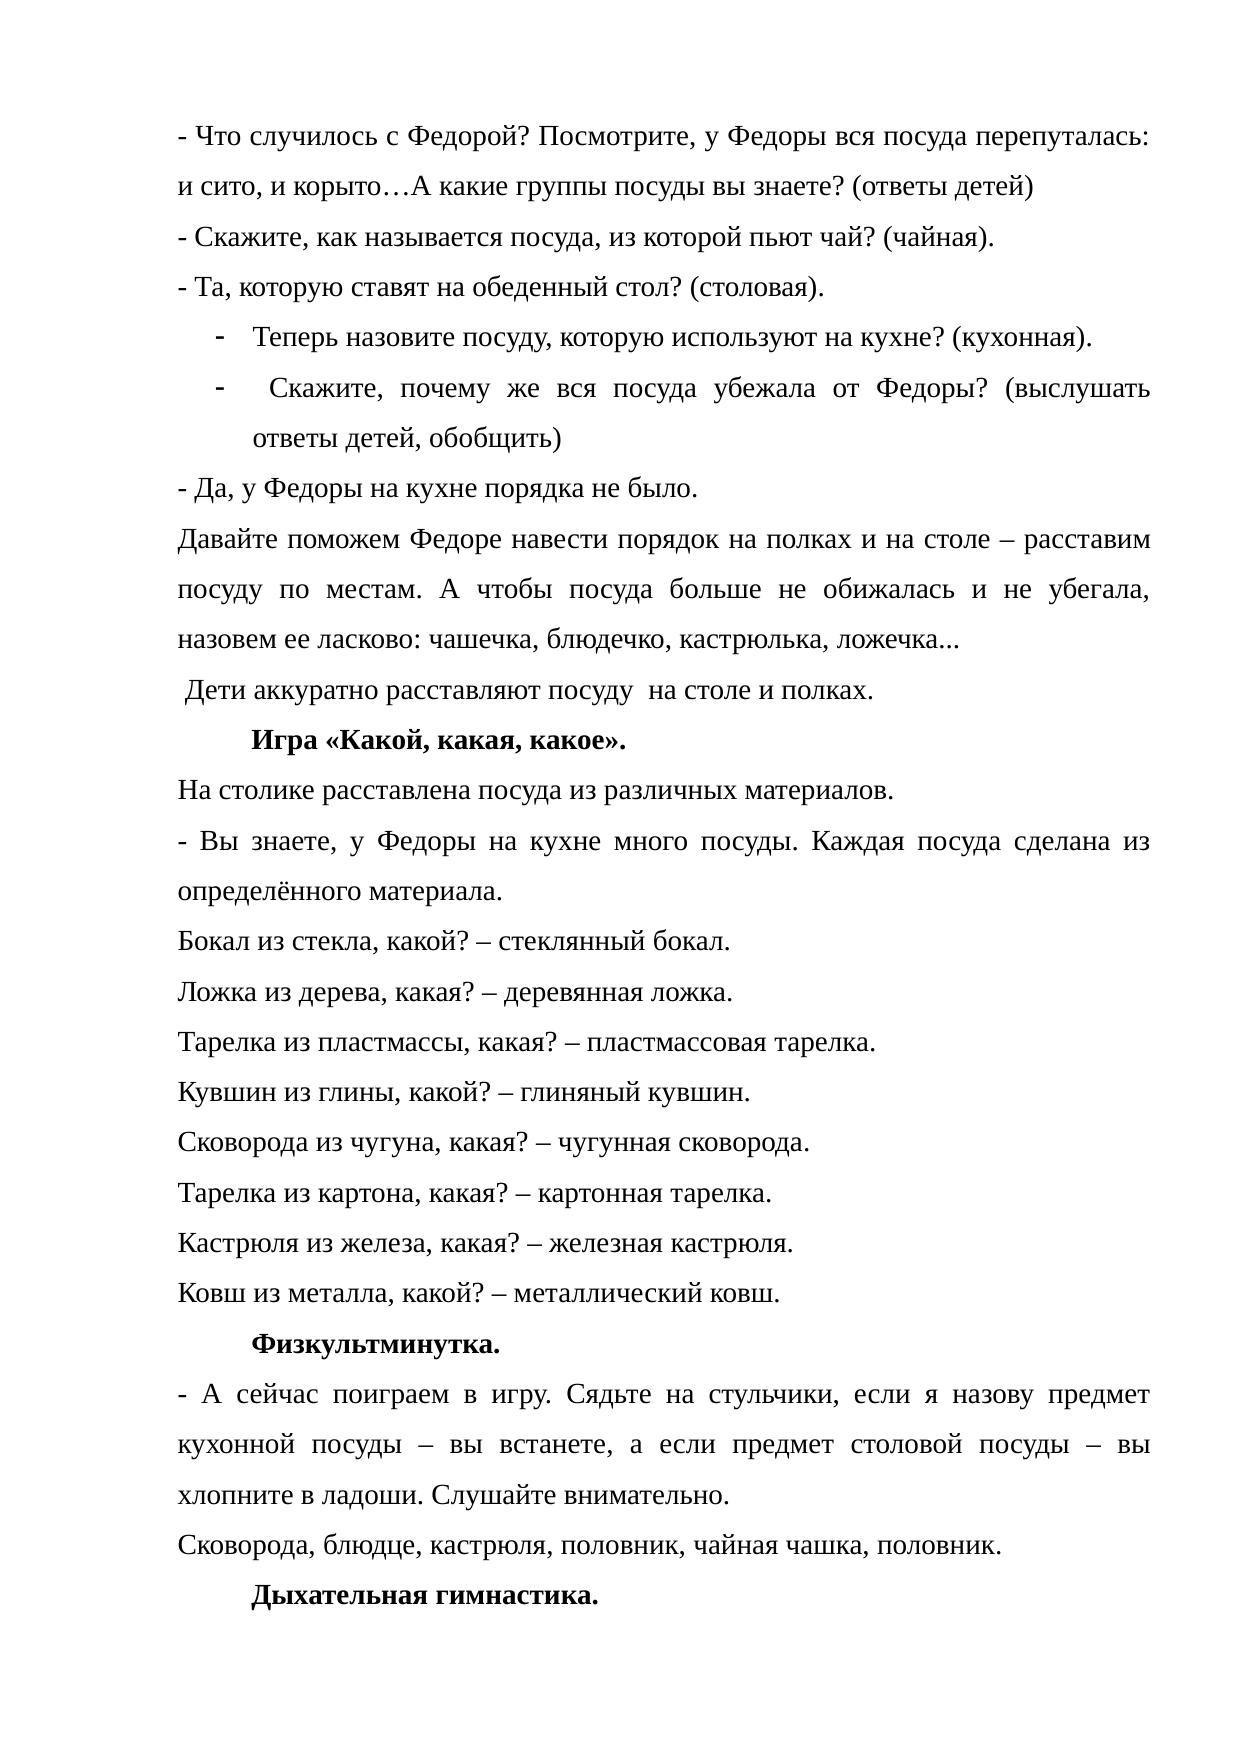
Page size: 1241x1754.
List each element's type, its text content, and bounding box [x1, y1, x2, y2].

text - Что случилось с Федорой? Посмотрите, у Федоры вся посуда перепуталась: и сито, и корыто…А какие группы посуды вы знаете? (ответы детей) [177, 118, 1152, 202]
text Дети аккуратно расставляют посуду на столе и полках. [177, 672, 1152, 705]
text Кастрюля из железа, какая? – железная кастрюля. [177, 1225, 1152, 1259]
text Ложка из дерева, какая? – деревянная ложка. [177, 974, 1152, 1007]
text - А сейчас поиграем в игру. Сядьте на стульчики, если я назову предмет кухонной посуды – вы встанете, а если предмет столовой посуды – вы хлопните в ладоши. Слушайте внимательно. [177, 1376, 1152, 1510]
text Ковш из металла, какой? – металлический ковш. [177, 1276, 1152, 1309]
list Скажите, почему же вся посуда убежала от Федоры? (выслушать ответы детей, обобщить) [215, 370, 1152, 454]
text - Скажите, как называется посуда, из которой пьют чай? (чайная). [177, 219, 1152, 252]
text Физкультминутка. [177, 1326, 1152, 1359]
text Давайте поможем Федоре навести порядок на полках и на столе – расставим посуду по местам. А чтобы посуда больше не обижалась и не убегала, назовем ее ласково: чашечка, блюдечко, кастрюлька, ложечка... [177, 521, 1152, 655]
text Дыхательная гимнастика. [177, 1577, 1152, 1611]
text Сковорода, блюдце, кастрюля, половник, чайная чашка, половник. [177, 1527, 1152, 1561]
text На столике расставлена посуда из различных материалов. [177, 772, 1152, 806]
text - Та, которую ставят на обеденный стол? (столовая). [177, 269, 1152, 303]
text Бокал из стекла, какой? – стеклянный бокал. [177, 923, 1152, 957]
text Игра «Какой, какая, какое». [177, 722, 1152, 756]
text Тарелка из пластмассы, какая? – пластмассовая тарелка. [177, 1024, 1152, 1057]
list Теперь назовите посуду, которую используют на кухне? (кухонная). [215, 319, 1152, 353]
text - Вы знаете, у Федоры на кухне много посуды. Каждая посуда сделана из определённого материала. [177, 823, 1152, 907]
text - Да, у Федоры на кухне порядка не было. [177, 471, 1152, 504]
text Сковорода из чугуна, какая? – чугунная сковорода. [177, 1124, 1152, 1158]
text Кувшин из глины, какой? – глиняный кувшин. [177, 1074, 1152, 1108]
text Тарелка из картона, какая? – картонная тарелка. [177, 1175, 1152, 1208]
